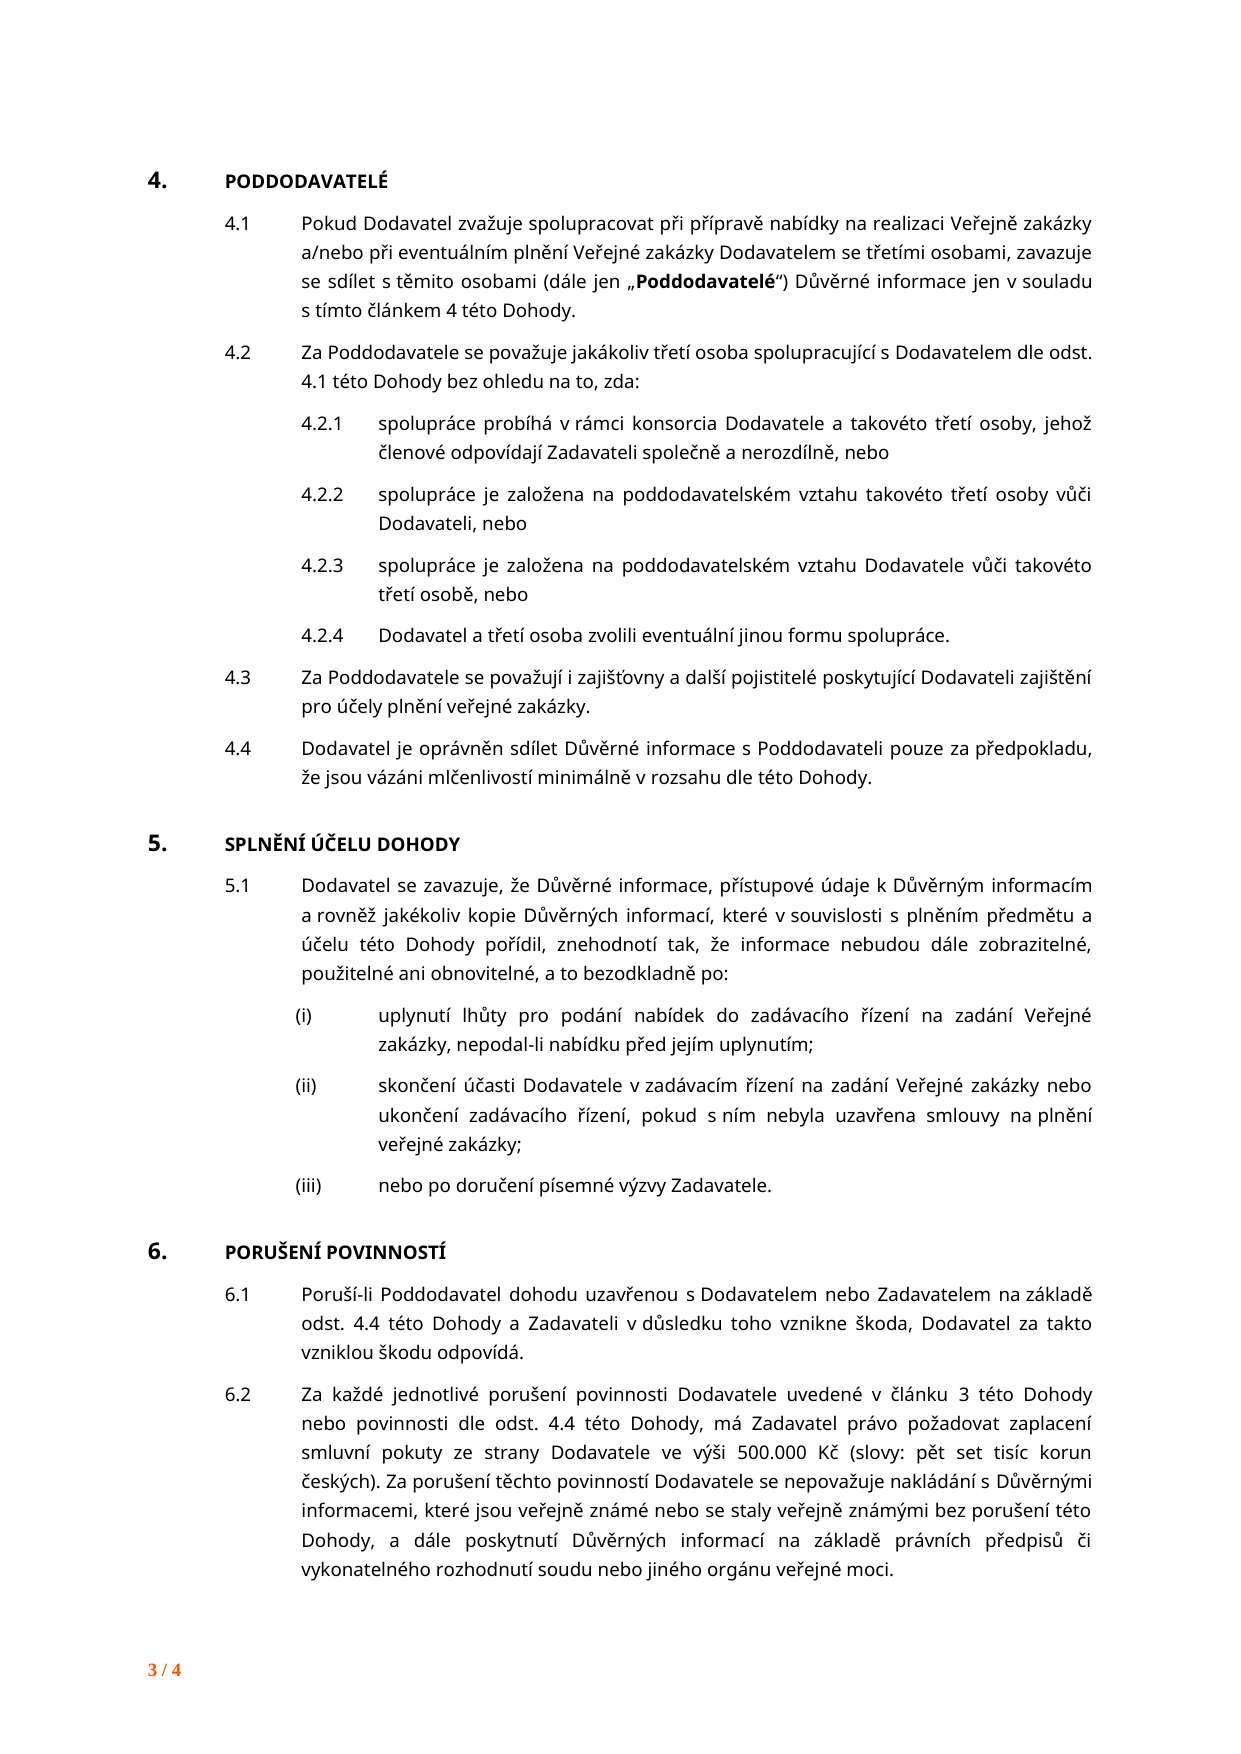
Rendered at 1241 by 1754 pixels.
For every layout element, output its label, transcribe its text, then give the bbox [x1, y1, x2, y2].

list spolupráce je založena na poddodavatelském vztahu takovéto třetí osoby vůči Dodavateli, nebo [301, 478, 1092, 536]
list nebo po doručení písemné výzvy Zadavatele. [295, 1169, 1092, 1199]
list PORUŠENÍ POVINNOSTÍ [148, 1236, 1092, 1265]
list Za Poddodavatele se považuje jakákoliv třetí osoba spolupracující s Dodavatelem dle odst. 4.1 této Dohody bez ohledu na to, zda: [224, 336, 1092, 394]
list Dodavatel je oprávněn sdílet Důvěrné informace s Poddodavateli pouze za předpokladu, že jsou vázáni mlčenlivostí minimálně v rozsahu dle této Dohody. [224, 732, 1092, 790]
list spolupráce probíhá v rámci konsorcia Dodavatele a takovéto třetí osoby, jehož členové odpovídají Zadavateli společně a nerozdílně, nebo [301, 407, 1092, 465]
list spolupráce je založena na poddodavatelském vztahu Dodavatele vůči takovéto třetí osobě, nebo [301, 549, 1092, 607]
list Za Poddodavatele se považují i zajišťovny a další pojistitelé poskytující Dodavateli zajištění pro účely plnění veřejné zakázky. [224, 661, 1092, 719]
text Za každé jednotlivé porušení povinnosti Dodavatele uvedené v článku 3 této Dohody nebo povinnosti dle odst. 4.4 této Dohody, má Zadavatel právo požadovat zaplacení smluvní pokuty ze strany Dodavatele ve výši 500.000 Kč (slovy: pět set tisíc korun českých). Za porušení těchto povinností Dodavatele se nepovažuje nakládání s Důvěrnými informacemi, které jsou veřejně známé nebo se staly veřejně známými bez porušení této Dohody, a dále poskytnutí Důvěrných informací na základě právních předpisů či vykonatelného rozhodnutí soudu nebo jiného orgánu veřejné moci. [224, 1378, 1092, 1582]
list skončení účasti Dodavatele v zadávacím řízení na zadání Veřejné zakázky nebo ukončení zadávacího řízení, pokud s ním nebyla uzavřena smlouvy na plnění veřejné zakázky; [295, 1069, 1092, 1157]
text PODDODAVATELÉ [148, 165, 1092, 194]
list uplynutí lhůty pro podání nabídek do zadávacího řízení na zadání Veřejné zakázky, nepodal-li nabídku před jejím uplynutím; [295, 999, 1092, 1057]
text Poruší-li Poddodavatel dohodu uzavřenou s Dodavatelem nebo Zadavatelem na základě odst. 4.4 této Dohody a Zadavateli v důsledku toho vznikne škoda, Dodavatel za takto vzniklou škodu odpovídá. [224, 1278, 1092, 1365]
list SPLNĚNÍ ÚČELU DOHODY [148, 828, 1092, 857]
text Dodavatel se zavazuje, že Důvěrné informace, přístupové údaje k Důvěrným informacím a rovněž jakékoliv kopie Důvěrných informací, které v souvislosti s plněním předmětu a účelu této Dohody pořídil, znehodnotí tak, že informace nebudou dále zobrazitelné, použitelné ani obnovitelné, a to bezodkladně po: [224, 869, 1092, 986]
list Pokud Dodavatel zvažuje spolupracovat při přípravě nabídky na realizaci Veřejně zakázky a/nebo při eventuálním plnění Veřejné zakázky Dodavatelem se třetími osobami, zavazuje se sdílet s těmito osobami (dále jen „Poddodavatelé“) Důvěrné informace jen v souladu s tímto článkem 4 této Dohody. [224, 207, 1092, 324]
list Dodavatel a třetí osoba zvolili eventuální jinou formu spolupráce. [301, 619, 1092, 649]
